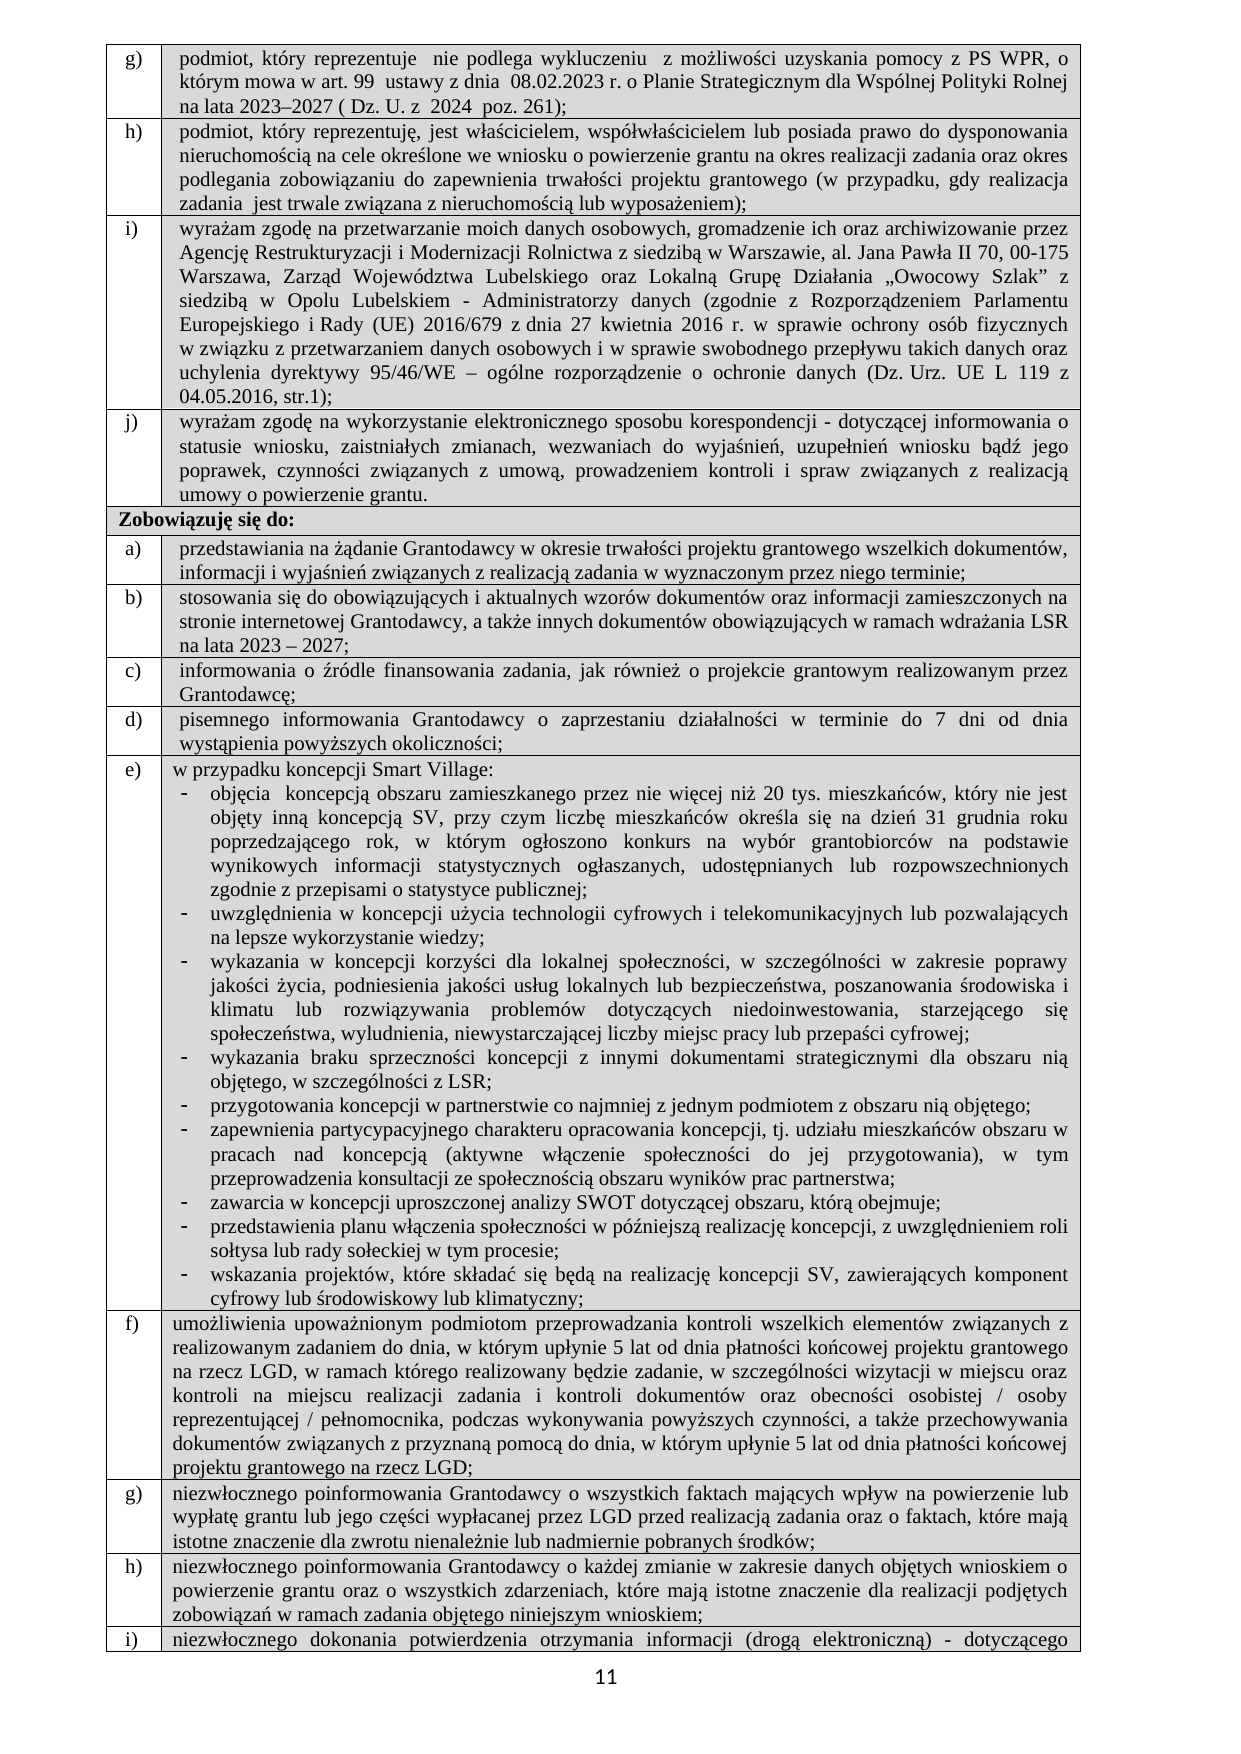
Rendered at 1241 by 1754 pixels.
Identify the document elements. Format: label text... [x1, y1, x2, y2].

table_cell wyrażam zgodę na wykorzystanie elektronicznego sposobu korespondencji - dotyczącej informowania o statusie wniosku, zaistniałych zmianach, wezwaniach do wyjaśnień, uzupełnień wniosku bądź jego poprawek, czynności związanych z umową, prowadzeniem kontroli i spraw związanych z realizacją umowy o powierzenie grantu. [162, 410, 1080, 506]
table_cell [107, 1480, 161, 1553]
table_cell w przypadku koncepcji Smart Village: objęcia koncepcją obszaru zamieszkanego przez nie więcej niż 20 tys. mieszkańców, który nie jest objęty inną koncepcją SV, przy czym liczbę mieszkańców określa się na dzień 31 grudnia roku poprzedzającego rok, w którym ogłoszono konkurs na wybór grantobiorców na podstawie wynikowych informacji statystycznych ogłaszanych, udostępnianych lub rozpowszechnionych zgodnie z przepisami o statystyce publicznej; uwzględnienia w koncepcji użycia technologii cyfrowych i telekomunikacyjnych lub pozwalających na lepsze wykorzystanie wiedzy; wykazania w koncepcji korzyści dla lokalnej społeczności, w szczególności w zakresie poprawy jakości życia, podniesienia jakości usług lokalnych lub bezpieczeństwa, poszanowania środowiska i klimatu lub rozwiązywania problemów dotyczących niedoinwestowania, starzejącego się społeczeństwa, wyludnienia, niewystarczającej liczby miejsc pracy lub przepaści cyfrowej; wykazania braku sprzeczności koncepcji z innymi dokumentami strategicznymi dla obszaru nią objętego, w szczególności z LSR; przygotowania koncepcji w partnerstwie co najmniej z jednym podmiotem z obszaru nią objętego; zapewnienia partycypacyjnego charakteru opracowania koncepcji, tj. udziału mieszkańców obszaru w pracach nad koncepcją (aktywne włączenie społeczności do jej przygotowania), w tym przeprowadzenia konsultacji ze społecznością obszaru wyników prac partnerstwa; zawarcia w koncepcji uproszczonej analizy SWOT dotyczącej obszaru, którą obejmuje; przedstawienia planu włączenia społeczności w późniejszą realizację koncepcji, z uwzględnieniem roli sołtysa lub rady sołeckiej w tym procesie; wskazania projektów, które składać się będą na realizację koncepcji SV, zawierających komponent cyfrowy lub środowiskowy lub klimatyczny; [162, 756, 1080, 1310]
table_cell niezwłocznego poinformowania Grantodawcy o każdej zmianie w zakresie danych objętych wnioskiem o powierzenie grantu oraz o wszystkich zdarzeniach, które mają istotne znaczenie dla realizacji podjętych zobowiązań w ramach zadania objętego niniejszym wnioskiem; [162, 1554, 1080, 1626]
table_cell [107, 756, 161, 1310]
table_cell [107, 536, 161, 584]
table_cell Zobowiązuję się do: [107, 507, 1080, 535]
table_cell pisemnego informowania Grantodawcy o zaprzestaniu działalności w terminie do 7 dni od dnia wystąpienia powyższych okoliczności; [162, 707, 1080, 755]
table_cell [107, 119, 161, 215]
table_cell stosowania się do obowiązujących i aktualnych wzorów dokumentów oraz informacji zamieszczonych na stronie internetowej Grantodawcy, a także innych dokumentów obowiązujących w ramach wdrażania LSR na lata 2023 – 2027; [162, 585, 1080, 657]
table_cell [162, 1627, 1080, 1651]
table_cell [107, 410, 161, 506]
table_cell niezwłocznego poinformowania Grantodawcy o wszystkich faktach mających wpływ na powierzenie lub wypłatę grantu lub jego części wypłacanej przez LGD przed realizacją zadania oraz o faktach, które mają istotne znaczenie dla zwrotu nienależnie lub nadmiernie pobranych środków; [162, 1480, 1080, 1553]
table_cell [107, 707, 161, 755]
table_cell [107, 1554, 161, 1626]
table_cell [107, 1627, 161, 1651]
table_cell [107, 1311, 161, 1479]
table_cell [107, 658, 161, 706]
table_cell podmiot, który reprezentuje nie podlega wykluczeniu z możliwości uzyskania pomocy z PS WPR, o którym mowa w art. 99 ustawy z dnia 08.02.2023 r. o Planie Strategicznym dla Wspólnej Polityki Rolnej na lata 2023–2027 ( Dz. U. z 2024 poz. 261); [162, 45, 1080, 118]
table_cell informowania o źródle finansowania zadania, jak również o projekcie grantowym realizowanym przez Grantodawcę; [162, 658, 1080, 706]
table_cell przedstawiania na żądanie Grantodawcy w okresie trwałości projektu grantowego wszelkich dokumentów, informacji i wyjaśnień związanych z realizacją zadania w wyznaczonym przez niego terminie; [162, 536, 1080, 584]
table_cell [107, 585, 161, 657]
table_cell [107, 216, 161, 408]
table_cell wyrażam zgodę na przetwarzanie moich danych osobowych, gromadzenie ich oraz archiwizowanie przez Agencję Restrukturyzacji i Modernizacji Rolnictwa z siedzibą w Warszawie, al. Jana Pawła II 70, 00-175 Warszawa, Zarząd Województwa Lubelskiego oraz Lokalną Grupę Działania „Owocowy Szlak” z siedzibą w Opolu Lubelskiem - Administratorzy danych (zgodnie z Rozporządzeniem Parlamentu Europejskiego i Rady (UE) 2016/679 z dnia 27 kwietnia 2016 r. w sprawie ochrony osób fizycznych w związku z przetwarzaniem danych osobowych i w sprawie swobodnego przepływu takich danych oraz uchylenia dyrektywy 95/46/WE – ogólne rozporządzenie o ochronie danych (Dz. Urz. UE L 119 z 04.05.2016, str.1); [162, 216, 1080, 408]
table_cell umożliwienia upoważnionym podmiotom przeprowadzania kontroli wszelkich elementów związanych z realizowanym zadaniem do dnia, w którym upłynie 5 lat od dnia płatności końcowej projektu grantowego na rzecz LGD, w ramach którego realizowany będzie zadanie, w szczególności wizytacji w miejscu oraz kontroli na miejscu realizacji zadania i kontroli dokumentów oraz obecności osobistej / osoby reprezentującej / pełnomocnika, podczas wykonywania powyższych czynności, a także przechowywania dokumentów związanych z przyznaną pomocą do dnia, w którym upłynie 5 lat od dnia płatności końcowej projektu grantowego na rzecz LGD; [162, 1311, 1080, 1479]
table_cell podmiot, który reprezentuję, jest właścicielem, współwłaścicielem lub posiada prawo do dysponowania nieruchomością na cele określone we wniosku o powierzenie grantu na okres realizacji zadania oraz okres podlegania zobowiązaniu do zapewnienia trwałości projektu grantowego (w przypadku, gdy realizacja zadania jest trwale związana z nieruchomością lub wyposażeniem); [162, 119, 1080, 215]
table_cell [107, 45, 161, 118]
